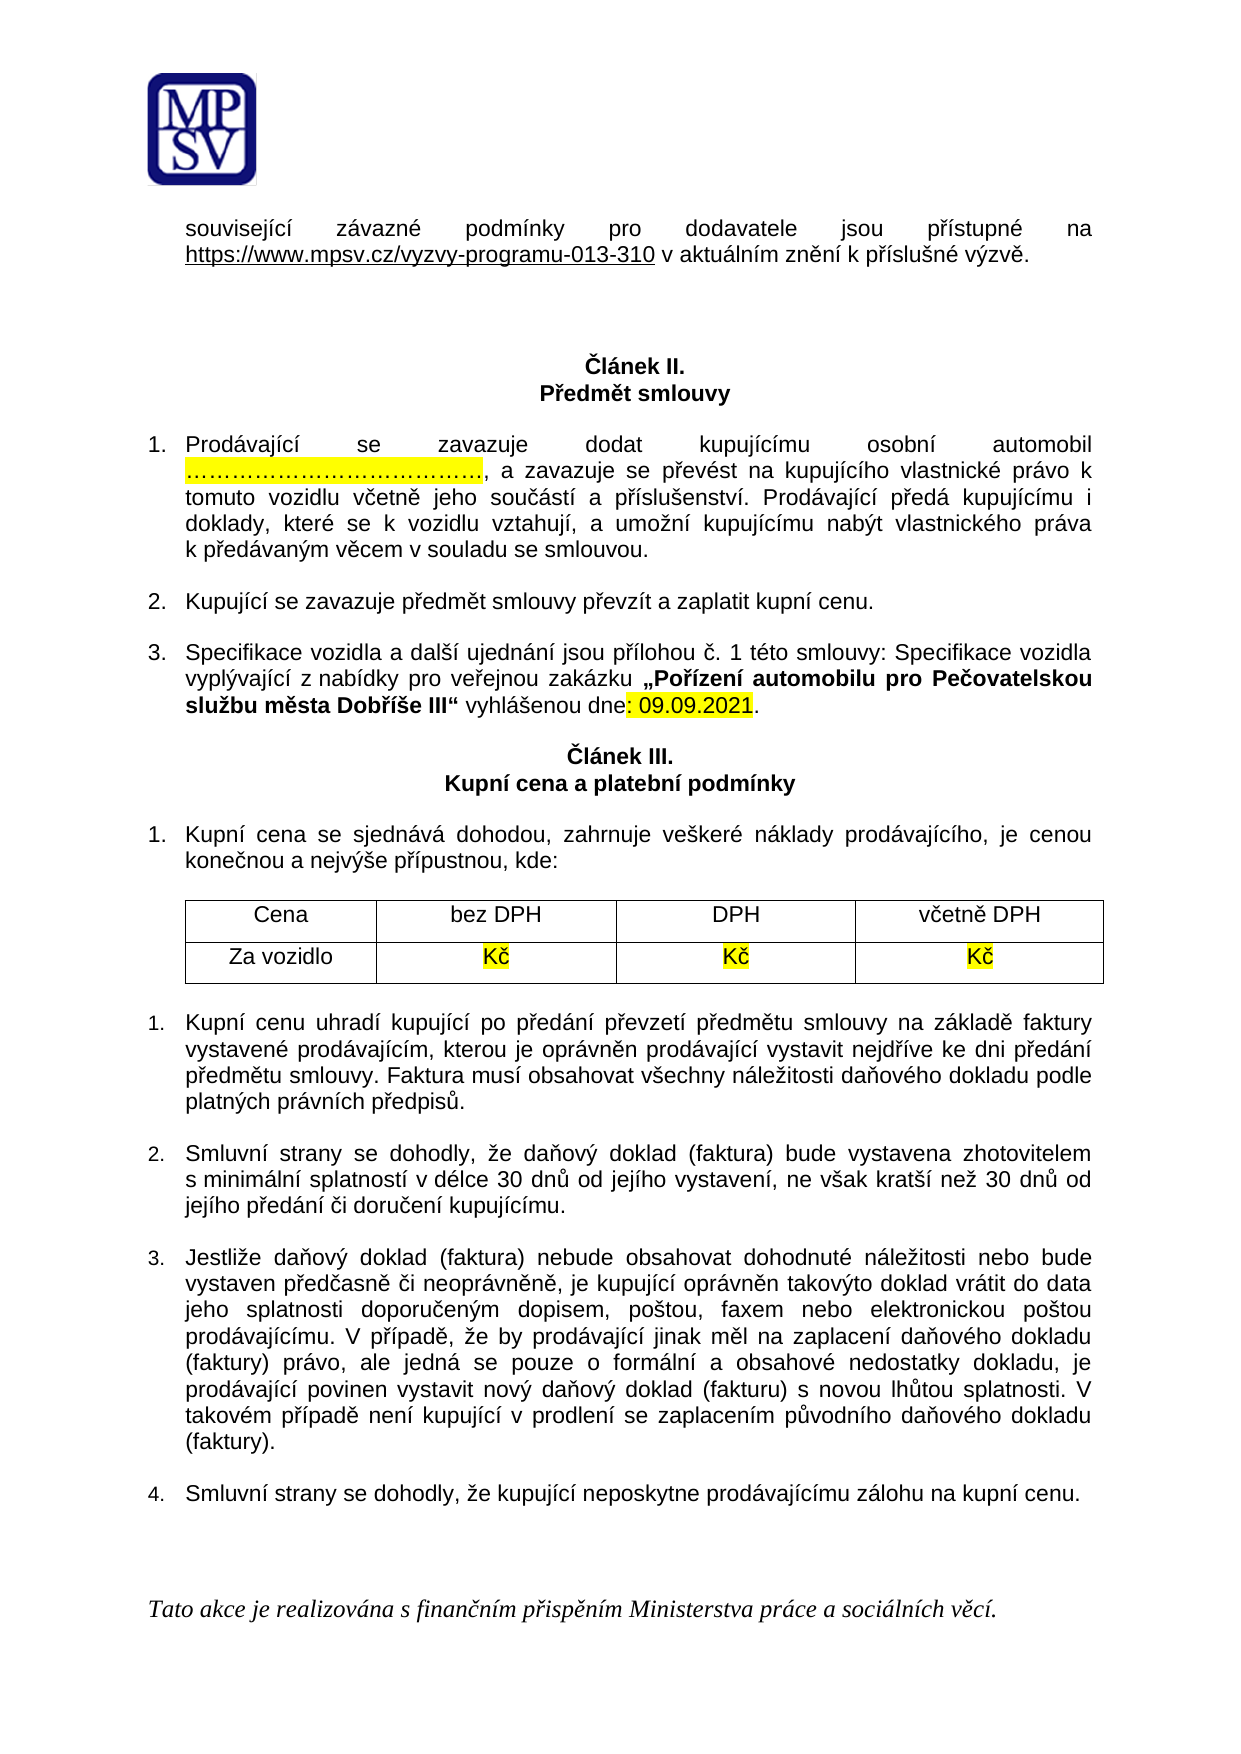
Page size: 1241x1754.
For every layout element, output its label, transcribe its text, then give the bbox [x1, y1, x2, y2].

list Kupující se zavazuje předmět smlouvy převzít a zaplatit kupní cenu. [148, 588, 1092, 614]
text Článek III. [148, 743, 1092, 769]
table_cell Kč [377, 943, 616, 983]
text Předmět smlouvy [177, 379, 1092, 406]
list Smluvní strany se dohodly, že kupující neposkytne prodávajícímu zálohu na kupní cenu. [148, 1479, 1092, 1506]
table_header bez DPH [377, 901, 616, 942]
table_cell Za vozidlo [186, 943, 376, 983]
list Prodávající se zavazuje dodat kupujícímu osobní automobil …………………………………, a zavazuje se převést na kupujícího vlastnické právo k tomuto vozidlu včetně jeho součástí a příslušenství. Prodávající předá kupujícímu i doklady, které se k vozidlu vztahují, a umožní kupujícímu nabýt vlastnického práva k předávaným věcem v souladu se smlouvou. [148, 431, 1092, 563]
list Kupní cenu uhradí kupující po předání převzetí předmětu smlouvy na základě faktury vystavené prodávajícím, kterou je oprávněn prodávající vystavit nejdříve ke dni předání předmětu smlouvy. Faktura musí obsahovat všechny náležitosti daňového dokladu podle platných právních předpisů. [148, 1009, 1092, 1115]
picture [147, 73, 257, 186]
table_header Cena [186, 901, 376, 942]
list Smluvní strany se dohodly, že daňový doklad (faktura) bude vystavena zhotovitelem s minimální splatností v délce 30 dnů od jejího vystavení, ne však kratší než 30 dnů od jejího předání či doručení kupujícímu. [148, 1140, 1092, 1219]
list Specifikace vozidla a další ujednání jsou přílohou č. 1 této smlouvy: Specifikace vozidla vyplývající z nabídky pro veřejnou zakázku „Pořízení automobilu pro Pečovatelskou službu města Dobříše III“ vyhlášenou dne: 09.09.2021. [148, 639, 1092, 718]
list Jestliže daňový doklad (faktura) nebude obsahovat dohodnuté náležitosti nebo bude vystaven předčasně či neoprávněně, je kupující oprávněn takovýto doklad vrátit do data jeho splatnosti doporučeným dopisem, poštou, faxem nebo elektronickou poštou prodávajícímu. V případě, že by prodávající jinak měl na zaplacení daňového dokladu (faktury) právo, ale jedná se pouze o formální a obsahové nedostatky dokladu, je prodávající povinen vystavit nový daňový doklad (fakturu) s novou lhůtou splatnosti. V takovém případě není kupující v prodlení se zaplacením původního daňového dokladu (faktury). [148, 1244, 1092, 1454]
table_cell Kč [617, 943, 855, 983]
list Kupní cena se sjednává dohodou, zahrnuje veškeré náklady prodávajícího, je cenou konečnou a nejvýše přípustnou, kde: [148, 821, 1092, 873]
table_header DPH [617, 901, 855, 942]
table_header včetně DPH [856, 901, 1103, 942]
text Článek II. [177, 353, 1092, 379]
table_cell Kč [856, 943, 1103, 983]
text Kupní cena a platební podmínky [148, 769, 1092, 796]
